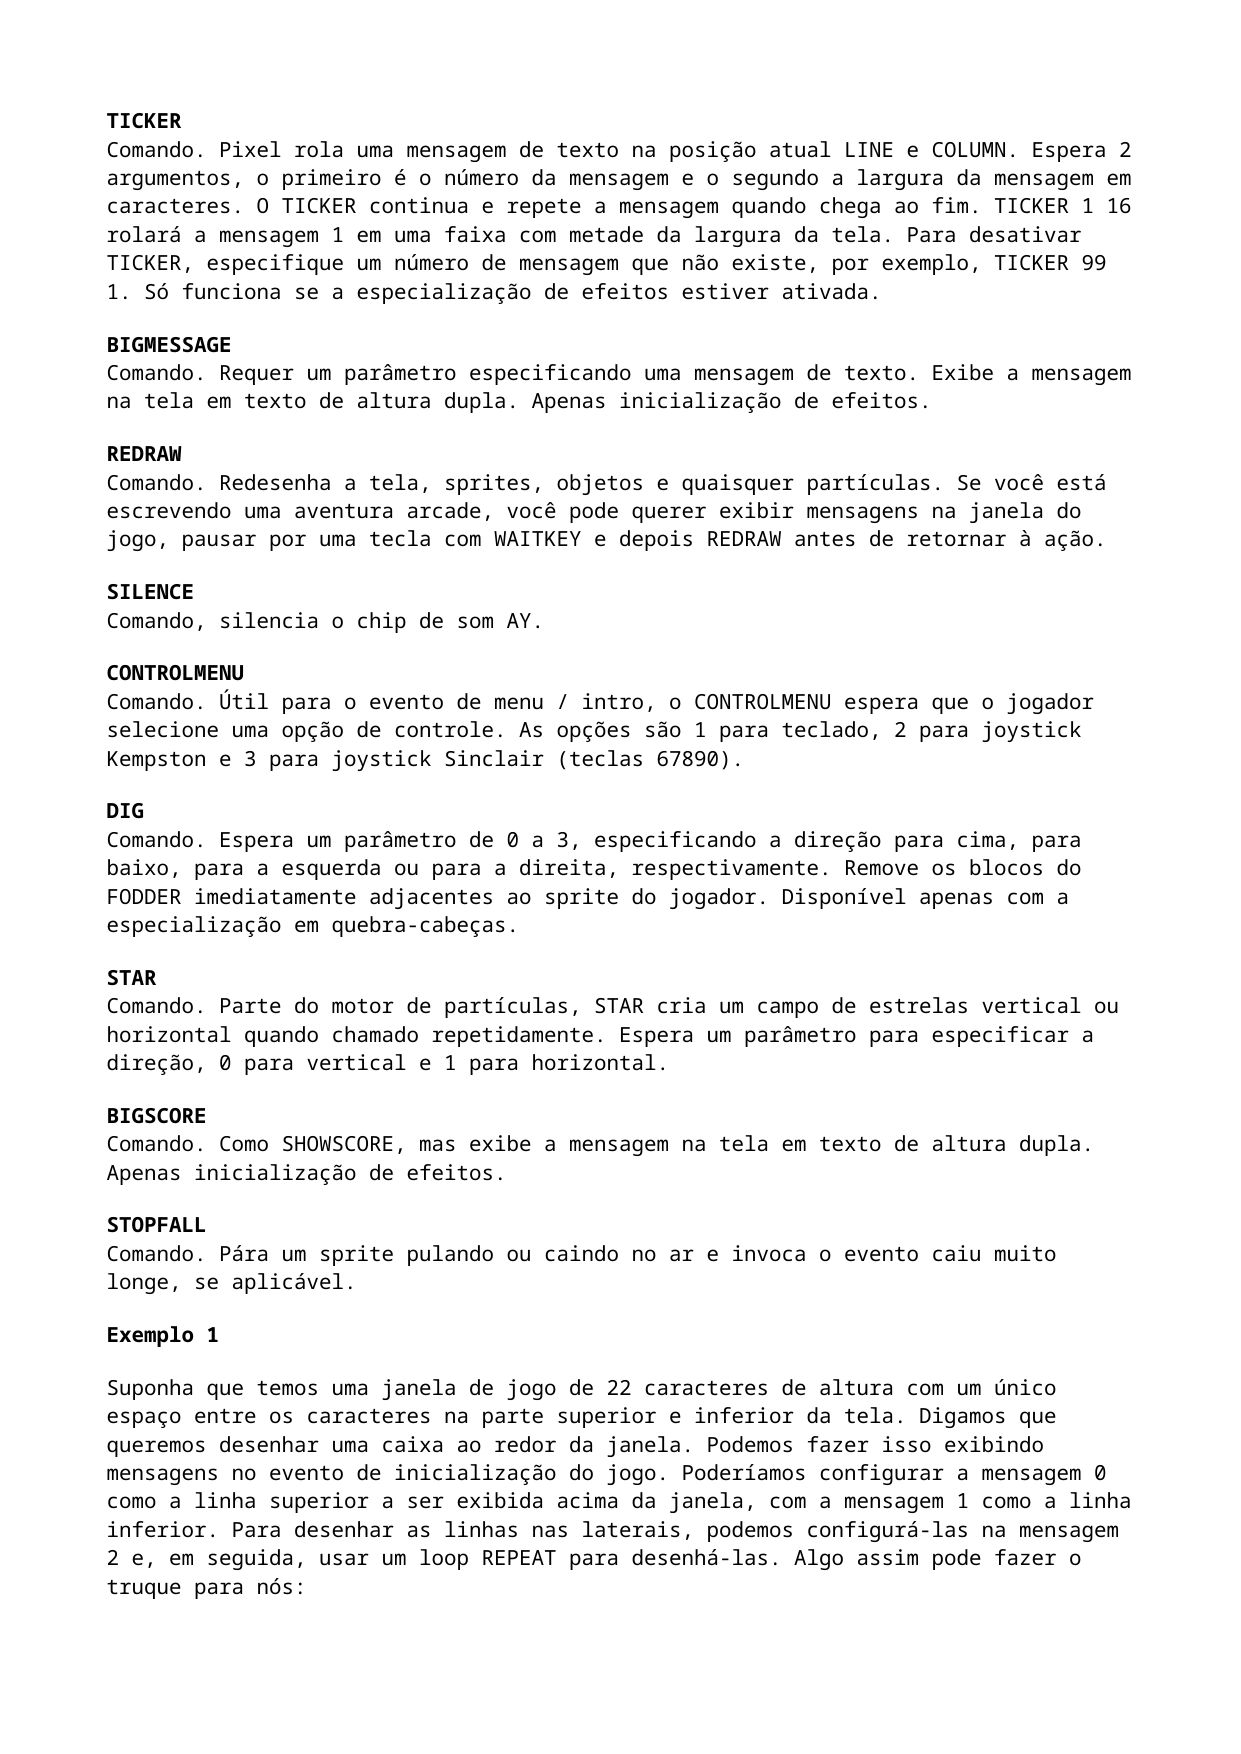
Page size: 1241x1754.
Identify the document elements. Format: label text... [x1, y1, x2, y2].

text Comando. Espera um parâmetro de 0 a 3, especificando a direção para cima, para baixo, para a esquerda ou para a direita, respectivamente. Remove os blocos do FODDER imediatamente adjacentes ao sprite do jogador. Disponível apenas com a especialização em quebra-cabeças. [106, 825, 1134, 939]
text DIG [106, 796, 1134, 825]
text Comando. Redesenha a tela, sprites, objetos e quaisquer partículas. Se você está escrevendo uma aventura arcade, você pode querer exibir mensagens na janela do jogo, pausar por uma tecla com WAITKEY e depois REDRAW antes de retornar à ação. [106, 468, 1134, 553]
text SILENCE [106, 577, 1134, 606]
text Comando. Requer um parâmetro especificando uma mensagem de texto. Exibe a mensagem na tela em texto de altura dupla. Apenas inicialização de efeitos. [106, 358, 1134, 415]
text Comando. Útil para o evento de menu / intro, o CONTROLMENU espera que o jogador selecione uma opção de controle. As opções são 1 para teclado, 2 para joystick Kempston e 3 para joystick Sinclair (teclas 67890). [106, 687, 1134, 772]
text BIGMESSAGE [106, 330, 1134, 358]
text Comando. Pixel rola uma mensagem de texto na posição atual LINE e COLUMN. Espera 2 argumentos, o primeiro é o número da mensagem e o segundo a largura da mensagem em caracteres. O TICKER continua e repete a mensagem quando chega ao fim. TICKER 1 16 rolará a mensagem 1 em uma faixa com metade da largura da tela. Para desativar TICKER, especifique um número de mensagem que não existe, por exemplo, TICKER 99 1. Só funciona se a especialização de efeitos estiver ativada. [106, 135, 1134, 305]
text BIGSCORE [106, 1101, 1134, 1129]
text TICKER [106, 106, 1134, 135]
text Comando. Pára um sprite pulando ou caindo no ar e invoca o evento caiu muito longe, se aplicável. [106, 1239, 1134, 1296]
text REDRAW [106, 439, 1134, 468]
text STAR [106, 963, 1134, 991]
text Comando, silencia o chip de som AY. [106, 606, 1134, 634]
text STOPFALL [106, 1211, 1134, 1239]
text Suponha que temos uma janela de jogo de 22 caracteres de altura com um único espaço entre os caracteres na parte superior e inferior da tela. Digamos que queremos desenhar uma caixa ao redor da janela. Podemos fazer isso exibindo mensagens no evento de inicialização do jogo. Poderíamos configurar a mensagem 0 como a linha superior a ser exibida acima da janela, com a mensagem 1 como a linha inferior. Para desenhar as linhas nas laterais, podemos configurá-las na mensagem 2 e, em seguida, usar um loop REPEAT para desenhá-las. Algo assim pode fazer o truque para nós: [106, 1373, 1134, 1600]
text Comando. Como SHOWSCORE, mas exibe a mensagem na tela em texto de altura dupla. Apenas inicialização de efeitos. [106, 1129, 1134, 1186]
text Comando. Parte do motor de partículas, STAR cria um campo de estrelas vertical ou horizontal quando chamado repetidamente. Espera um parâmetro para especificar a direção, 0 para vertical e 1 para horizontal. [106, 991, 1134, 1077]
text CONTROLMENU [106, 658, 1134, 687]
text Exemplo 1 [106, 1320, 1134, 1348]
